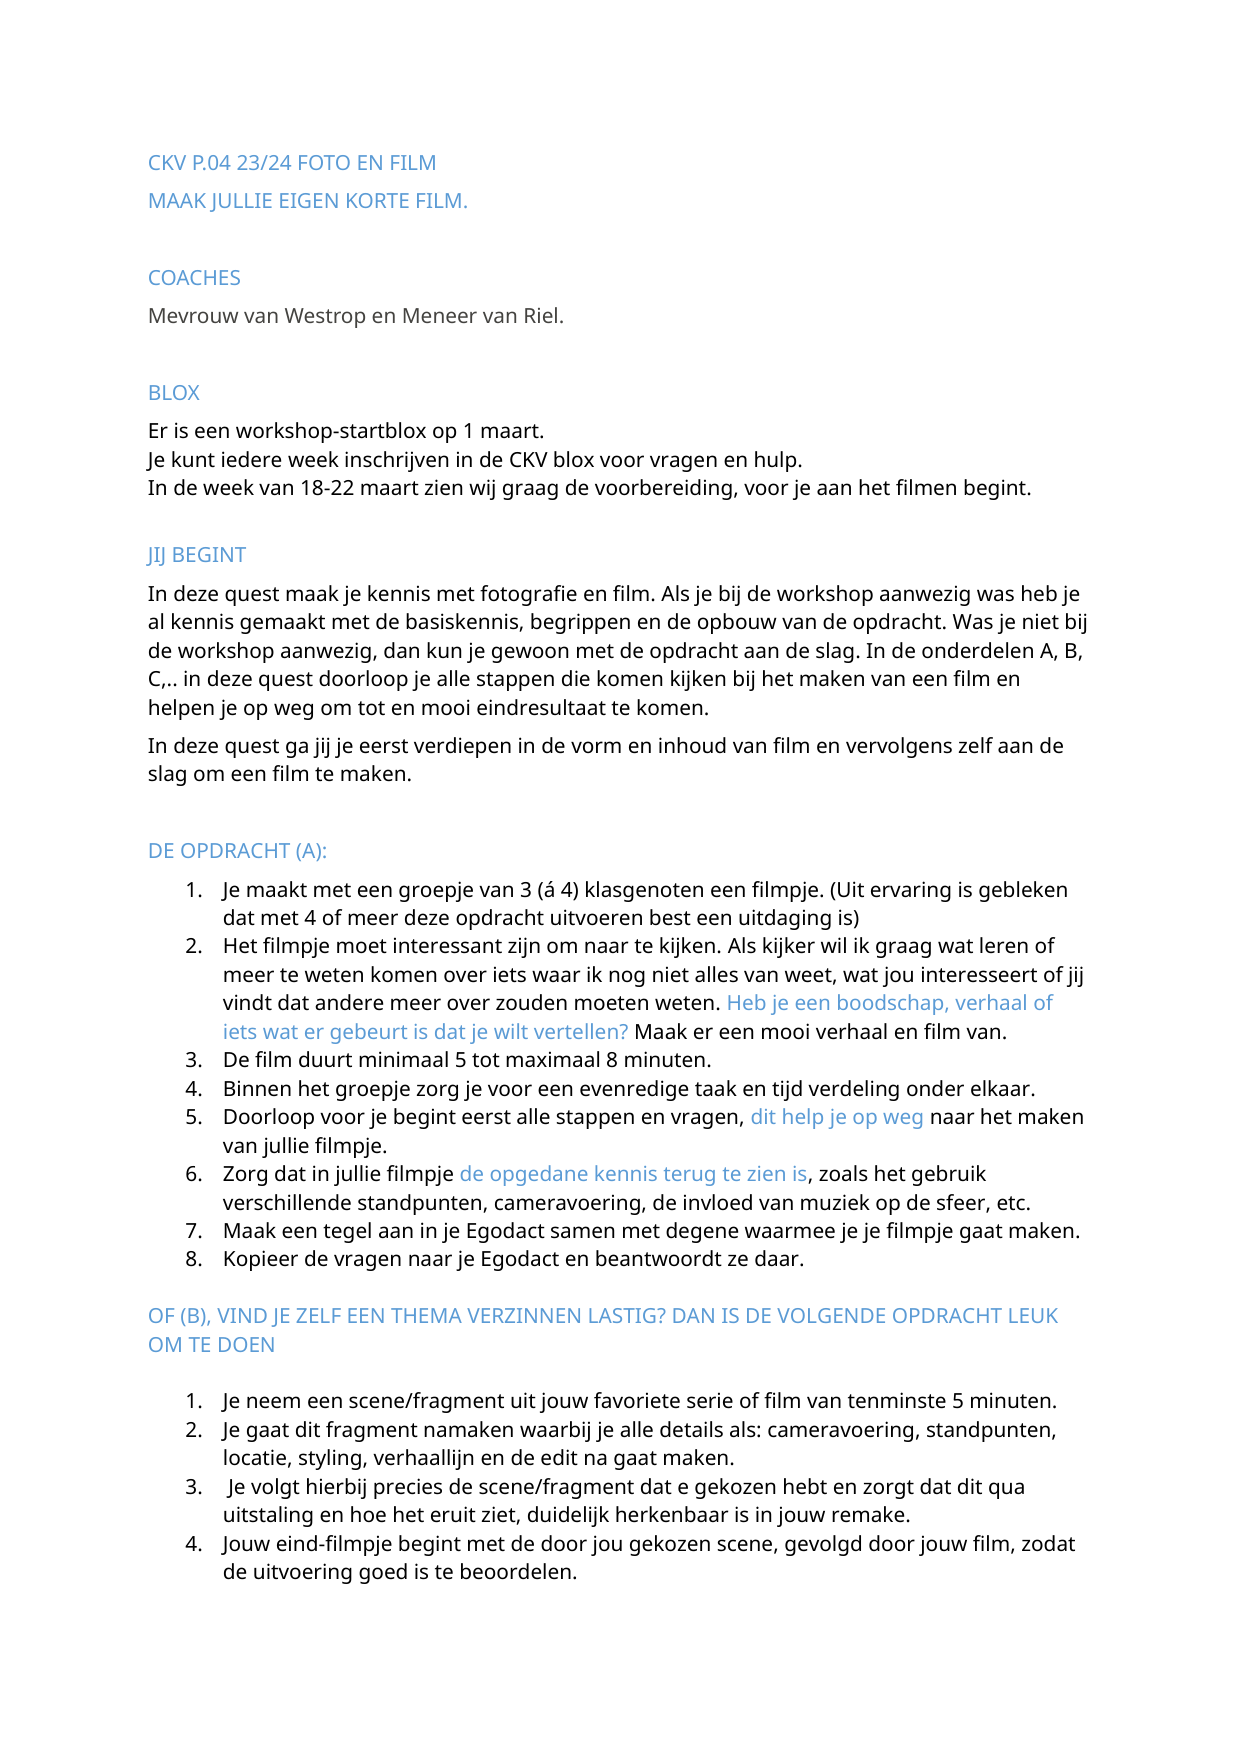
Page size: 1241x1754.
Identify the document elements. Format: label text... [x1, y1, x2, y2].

text In deze quest maak je kennis met fotografie en film. Als je bij de workshop aanwezig was heb je al kennis gemaakt met de basiskennis, begrippen en de opbouw van de opdracht. Was je niet bij de workshop aanwezig, dan kun je gewoon met de opdracht aan de slag. In de onderdelen A, B, C,.. in deze quest doorloop je alle stappen die komen kijken bij het maken van een film en helpen je op weg om tot en mooi eindresultaat te komen. [148, 579, 1093, 721]
text DE OPDRACHT (A): [148, 836, 1093, 865]
list Kopieer de vragen naar je Egodact en beantwoordt ze daar. [185, 1244, 1093, 1273]
text Er is een workshop-startblox op 1 maart. [148, 417, 1093, 445]
text COACHES [148, 263, 1093, 291]
text Mevrouw van Westrop en Meneer van Riel. [148, 301, 1093, 330]
list Je gaat dit fragment namaken waarbij je alle details als: cameravoering, standpunten, locatie, styling, verhaallijn en de edit na gaat maken. [185, 1415, 1093, 1472]
list Het filmpje moet interessant zijn om naar te kijken. Als kijker wil ik graag wat leren of meer te weten komen over iets waar ik nog niet alles van weet, wat jou interesseert of jij vindt dat andere meer over zouden moeten weten. Heb je een boodschap, verhaal of iets wat er gebeurt is dat je wilt vertellen? Maak er een mooi verhaal en film van. [185, 932, 1093, 1045]
list Je volgt hierbij precies de scene/fragment dat e gekozen hebt en zorgt dat dit qua uitstaling en hoe het eruit ziet, duidelijk herkenbaar is in jouw remake. [185, 1472, 1093, 1529]
list Je maakt met een groepje van 3 (á 4) klasgenoten een filmpje. (Uit ervaring is gebleken dat met 4 of meer deze opdracht uitvoeren best een uitdaging is) [185, 875, 1093, 932]
list Jouw eind-filmpje begint met de door jou gekozen scene, gevolgd door jouw film, zodat de uitvoering goed is te beoordelen. [185, 1529, 1093, 1586]
text JIJ BEGINT [148, 540, 1093, 569]
text BLOX [148, 378, 1093, 407]
text Je kunt iedere week inschrijven in de CKV blox voor vragen en hulp. [148, 445, 1093, 473]
list Zorg dat in jullie filmpje de opgedane kennis terug te zien is, zoals het gebruik verschillende standpunten, cameravoering, de invloed van muziek op de sfeer, etc. [185, 1159, 1093, 1216]
text OF (B), VIND JE ZELF EEN THEMA VERZINNEN LASTIG? DAN IS DE VOLGENDE OPDRACHT LEUK OM TE DOEN [148, 1301, 1093, 1358]
list Doorloop voor je begint eerst alle stappen en vragen, dit help je op weg naar het maken van jullie filmpje. [185, 1102, 1093, 1159]
list Je neem een scene/fragment uit jouw favoriete serie of film van tenminste 5 minuten. [185, 1387, 1093, 1415]
text CKV P.04 23/24 FOTO EN FILM [148, 148, 1093, 176]
list De film duurt minimaal 5 tot maximaal 8 minuten. [185, 1045, 1093, 1074]
list Maak een tegel aan in je Egodact samen met degene waarmee je je filmpje gaat maken. [185, 1216, 1093, 1244]
text In de week van 18-22 maart zien wij graag de voorbereiding, voor je aan het filmen begint. [148, 473, 1093, 502]
text In deze quest ga jij je eerst verdiepen in de vorm en inhoud van film en vervolgens zelf aan de slag om een film te maken. [148, 731, 1093, 788]
list Binnen het groepje zorg je voor een evenredige taak en tijd verdeling onder elkaar. [185, 1074, 1093, 1102]
text MAAK JULLIE EIGEN KORTE FILM. [148, 186, 1093, 214]
